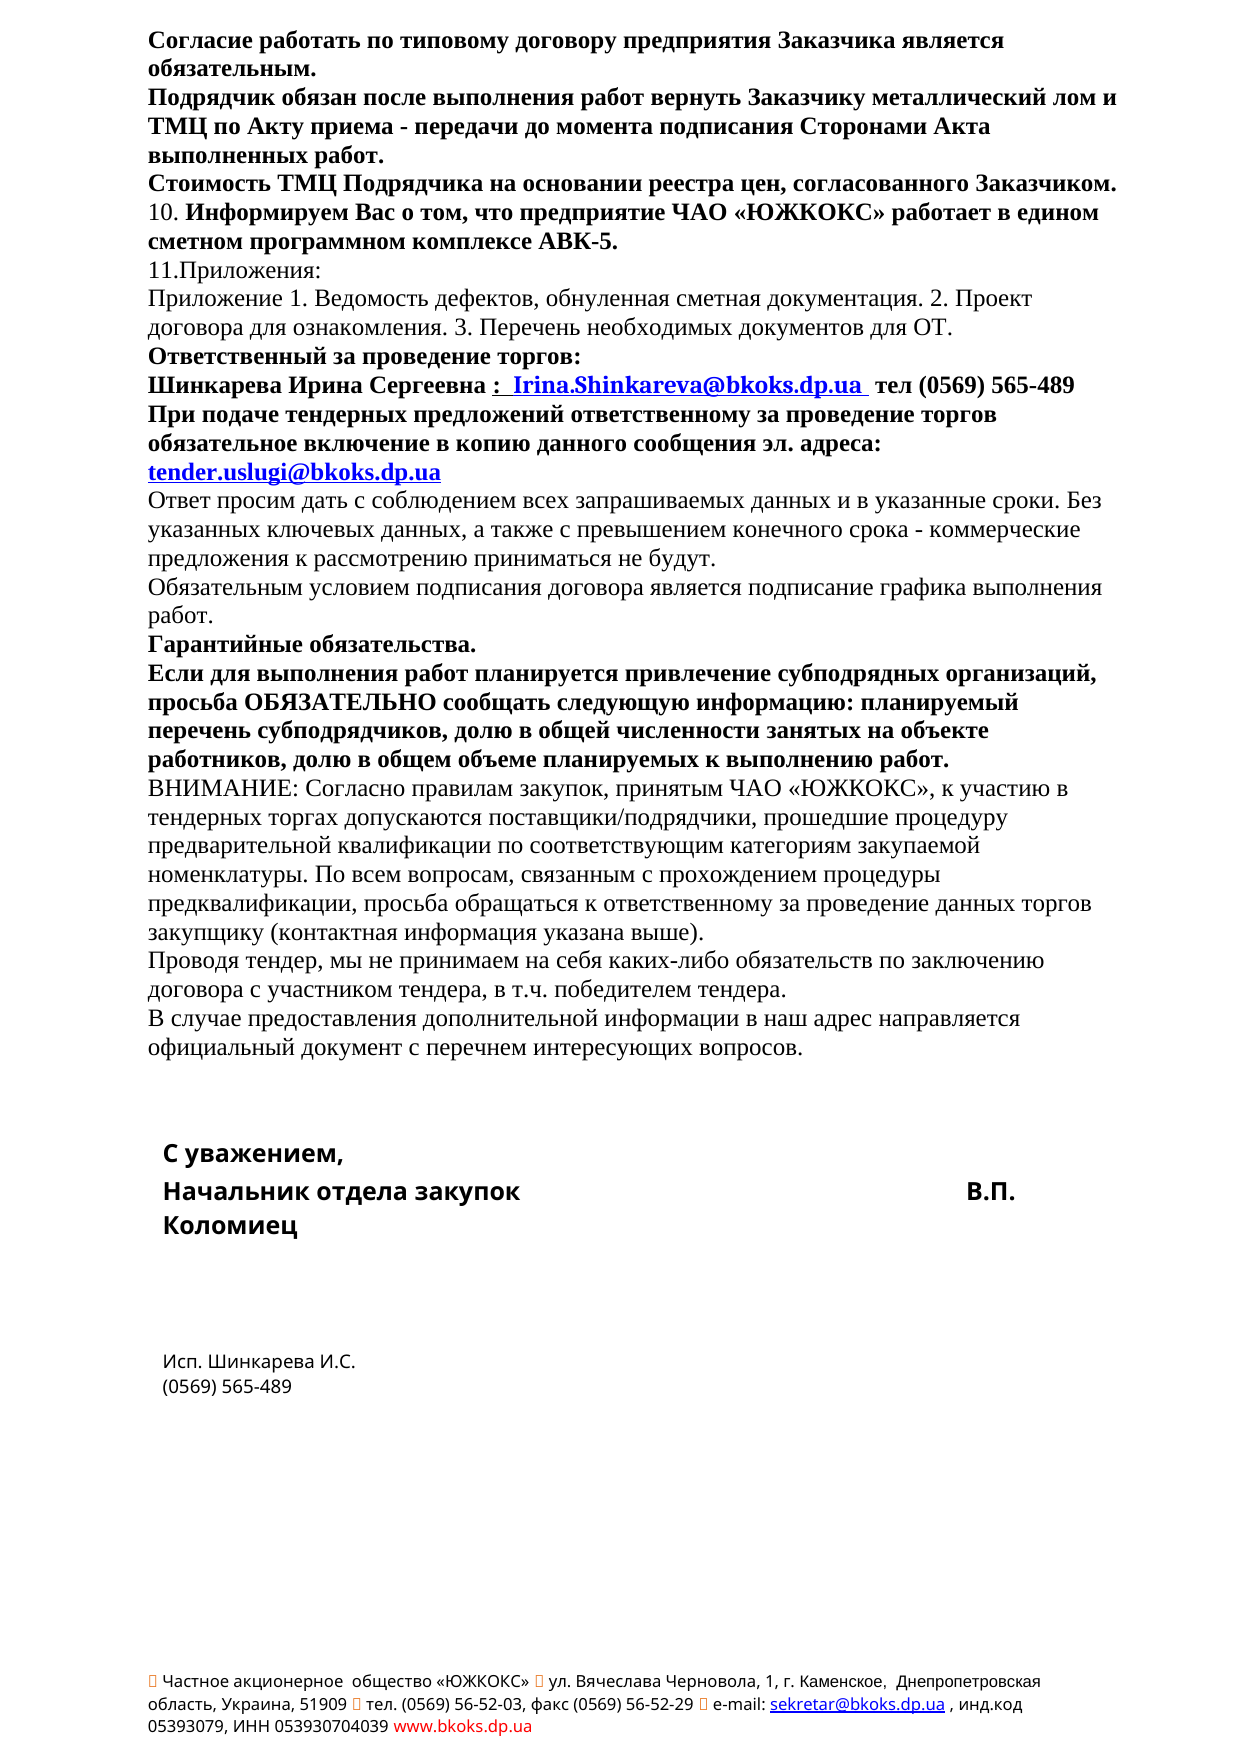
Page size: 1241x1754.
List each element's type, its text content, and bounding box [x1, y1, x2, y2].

text Проводя тендер, мы не принимаем на себя каких-либо обязательств по заключению договора с участником тендера, в т.ч. победителем тендера. [148, 946, 1122, 1003]
text С уважением, [162, 1136, 1122, 1170]
text Подрядчик обязан после выполнения работ вернуть Заказчику металлический лом и ТМЦ по Акту приема - передачи до момента подписания Сторонами Акта выполненных работ. [148, 82, 1122, 168]
text Если для выполнения работ планируется привлечение субподрядных организаций, просьба ОБЯЗАТЕЛЬНО сообщать следующую информацию: планируемый перечень субподрядчиков, долю в общей численности занятых на объекте работников, долю в общем объеме планируемых к выполнению работ. [148, 658, 1122, 773]
text Приложение 1. Ведомость дефектов, обнуленная сметная документация. 2. Проект договора для ознакомления. 3. Перечень необходимых документов для ОТ. Ответственный за проведение торгов: [148, 283, 1122, 370]
text При подаче тендерных предложений ответственному за проведение торгов обязательное включение в копию данного сообщения эл. адреса: tender.uslugi@bkoks.dp.ua [148, 399, 1122, 486]
text 11.Приложения: [148, 255, 1122, 283]
text Обязательным условием подписания договора является подписание графика выполнения работ. [148, 572, 1122, 629]
text ВНИМАНИЕ: Согласно правилам закупок, принятым ЧАО «ЮЖКОКС», к участию в тендерных торгах допускаются поставщики/подрядчики, прошедшие процедуру предварительной квалификации по соответствующим категориям закупаемой номенклатуры. По всем вопросам, связанным с прохождением процедуры предквалификации, просьба обращаться к ответственному за проведение данных торгов закупщику (контактная информация указана выше). [148, 773, 1122, 946]
text Шинкарева Ирина Сергеевна : Irina.Shinkareva@bkoks.dp.ua тел (0569) 565-489 [148, 370, 1122, 399]
text Гарантийные обязательства. [148, 629, 1122, 658]
text Ответ просим дать с соблюдением всех запрашиваемых данных и в указанные сроки. Без указанных ключевых данных, а также с превышением конечного срока - коммерческие предложения к рассмотрению приниматься не будут. [148, 486, 1122, 572]
text В случае предоставления дополнительной информации в наш адрес направляется официальный документ с перечнем интересующих вопросов. [148, 1003, 1122, 1061]
text Начальник отдела закупок В.П. Коломиец [162, 1174, 1122, 1242]
text Согласие работать по типовому договору предприятия Заказчика является обязательным. [148, 25, 1122, 82]
text Исп. Шинкарева И.С. [162, 1348, 1122, 1374]
text 10. Информируем Вас о том, что предприятие ЧАО «ЮЖКОКС» работает в едином сметном программном комплексе АВК-5. [148, 197, 1122, 255]
text (0569) 565-489 [162, 1374, 1122, 1399]
text Стоимость ТМЦ Подрядчика на основании реестра цен, согласованного Заказчиком. [148, 168, 1122, 197]
